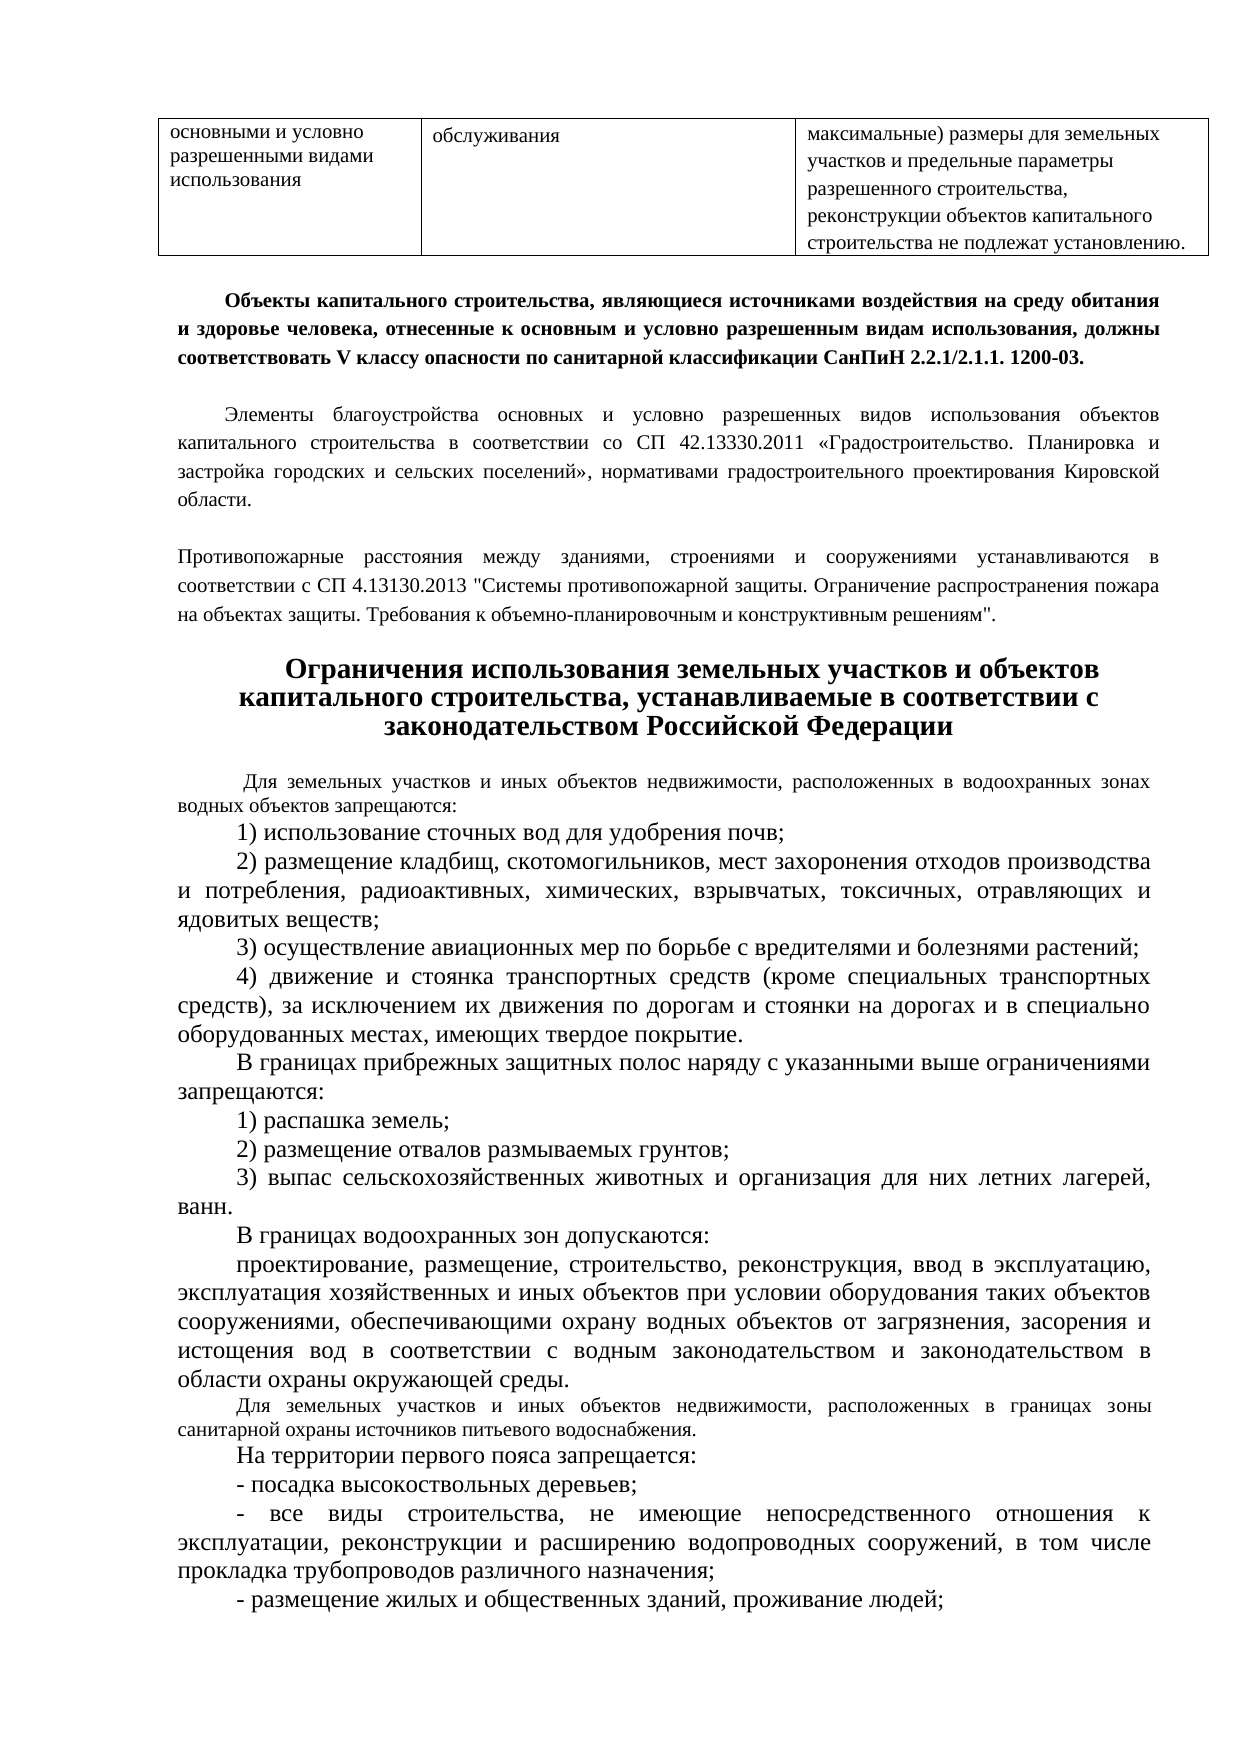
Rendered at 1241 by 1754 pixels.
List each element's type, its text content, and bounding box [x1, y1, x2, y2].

text Противопожарные расстояния между зданиями, строениями и сооружениями устанавливаются в соответствии с СП 4.13130.2013 "Системы противопожарной защиты. Ограничение распространения пожара на объектах защиты. Требования к объемно-планировочным и конструктивным решениям". [177, 541, 1160, 627]
text Ограничения использования земельных участков и объектов капитального строительства, устанавливаемые в соответствии с законодательством Российской Федерации [177, 655, 1160, 741]
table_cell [159, 119, 421, 254]
text проектирование, размещение, строительство, реконструкция, ввод в эксплуатацию, эксплуатация хозяйственных и иных объектов при условии оборудования таких объектов сооружениями, обеспечивающими охрану водных объектов от загрязнения, засорения и истощения вод в соответствии с водным законодательством и законодательством в области охраны окружающей среды. [177, 1249, 1152, 1392]
text На территории первого пояса запрещается: [177, 1441, 1152, 1469]
text Для земельных участков и иных объектов недвижимости, расположенных в водоохранных зонах водных объектов запрещаются: [177, 769, 1152, 817]
text 2) размещение отвалов размываемых грунтов; [177, 1134, 1152, 1162]
text 3) осуществление авиационных мер по борьбе с вредителями и болезнями растений; [177, 932, 1152, 961]
text 2) размещение кладбищ, скотомогильников, мест захоронения отходов производства и потребления, радиоактивных, химических, взрывчатых, токсичных, отравляющих и ядовитых веществ; [177, 846, 1152, 932]
text 4) движение и стоянка транспортных средств (кроме специальных транспортных средств), за исключением их движения по дорогам и стоянки на дорогах и в специально оборудованных местах, имеющих твердое покрытие. [177, 961, 1152, 1047]
text Элементы благоустройства основных и условно разрешенных видов использования объектов капитального строительства в соответствии со СП 42.13330.2011 «Градостроительство. Планировка и застройка городских и сельских поселений», нормативами градостроительного проектирования Кировской области. [177, 398, 1160, 512]
text В границах прибрежных защитных полос наряду с указанными выше ограничениями запрещаются: [177, 1047, 1152, 1105]
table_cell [422, 119, 795, 254]
text 1) использование сточных вод для удобрения почв; [177, 817, 1152, 846]
text В границах водоохранных зон допускаются: [177, 1220, 1152, 1249]
text 3) выпас сельскохозяйственных животных и организация для них летних лагерей, ванн. [177, 1162, 1152, 1220]
text - посадка высокоствольных деревьев; [177, 1469, 1152, 1498]
text Объекты капитального строительства, являющиеся источниками воздействия на среду обитания и здоровье человека, отнесенные к основным и условно разрешенным видам использования, должны соответствовать V классу опасности по санитарной классификации СанПиН 2.2.1/2.1.1. 1200-03. [177, 284, 1160, 370]
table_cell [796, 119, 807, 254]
text - размещение жилых и общественных зданий, проживание людей; [177, 1584, 1152, 1613]
text Для земельных участков и иных объектов недвижимости, расположенных в границах зоны санитарной охраны источников питьевого водоснабжения. [177, 1392, 1152, 1441]
text - все виды строительства, не имеющие непосредственного отношения к эксплуатации, реконструкции и расширению водопроводных сооружений, в том числе прокладка трубопроводов различного назначения; [177, 1498, 1152, 1584]
text 1) распашка земель; [177, 1105, 1152, 1134]
